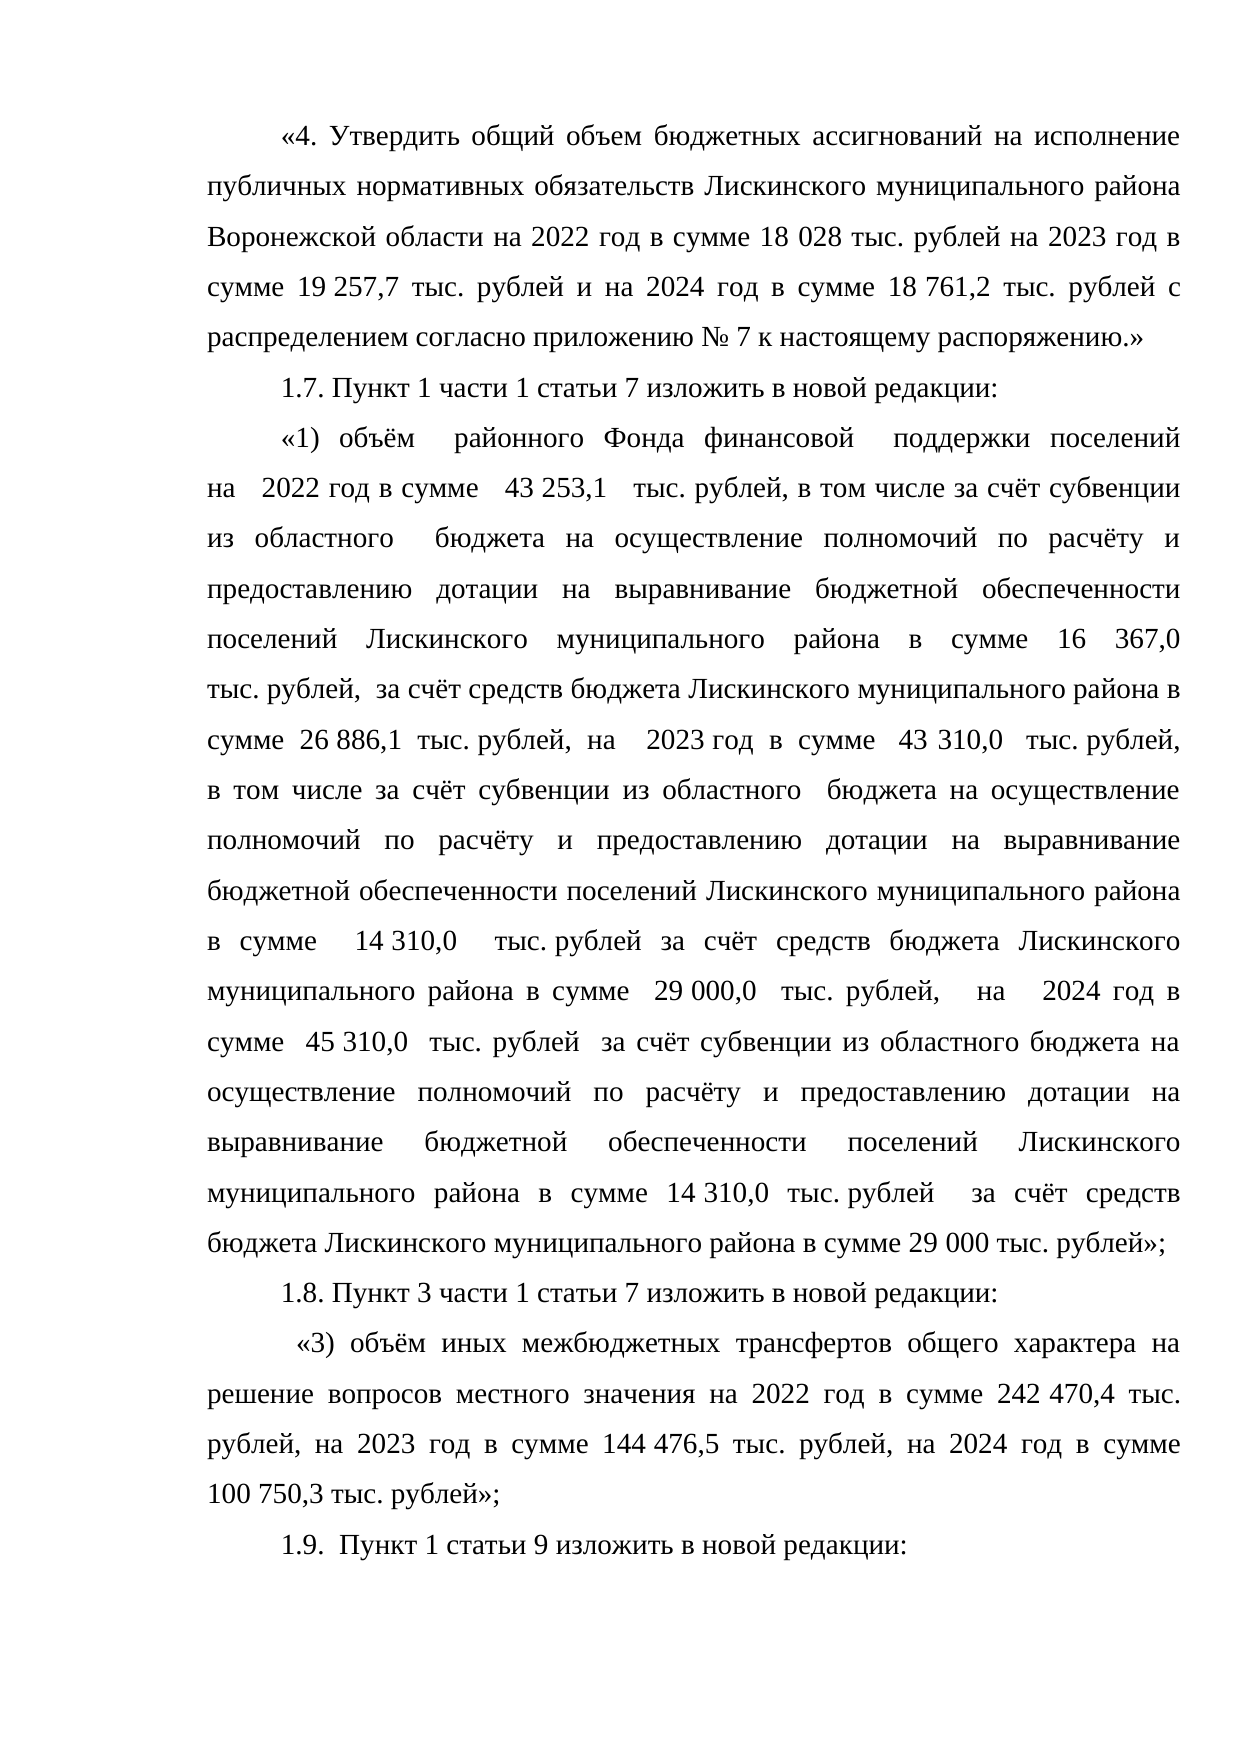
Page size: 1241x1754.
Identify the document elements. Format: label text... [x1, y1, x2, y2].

text 1.9. Пункт 1 статьи 9 изложить в новой редакции: [207, 1527, 1181, 1560]
text 1.8. Пункт 3 части 1 статьи 7 изложить в новой редакции: [207, 1275, 1181, 1309]
text «3) объём иных межбюджетных трансфертов общего характера на решение вопросов местного значения на 2022 год в сумме 242 470,4 тыс. рублей, на 2023 год в сумме 144 476,5 тыс. рублей, на 2024 год в сумме 100 750,3 тыс. рублей»; [207, 1326, 1181, 1510]
text «4. Утвердить общий объем бюджетных ассигнований на исполнение публичных нормативных обязательств Лискинского муниципального района Воронежской области на 2022 год в сумме 18 028 тыс. рублей на 2023 год в сумме 19 257,7 тыс. рублей и на 2024 год в сумме 18 761,2 тыс. рублей с распределением согласно приложению № 7 к настоящему распоряжению.» [207, 118, 1181, 353]
text «1) объём районного Фонда финансовой поддержки поселений на 2022 год в сумме 43 253,1 тыс. рублей, в том числе за счёт субвенции из областного бюджета на осуществление полномочий по расчёту и предоставлению дотации на выравнивание бюджетной обеспеченности поселений Лискинского муниципального района в сумме 16 367,0 тыс. рублей, за счёт средств бюджета Лискинского муниципального района в сумме 26 886,1 тыс. рублей, на 2023 год в сумме 43 310,0 тыс. рублей, в том числе за счёт субвенции из областного бюджета на осуществление полномочий по расчёту и предоставлению дотации на выравнивание бюджетной обеспеченности поселений Лискинского муниципального района в сумме 14 310,0 тыс. рублей за счёт средств бюджета Лискинского муниципального района в сумме 29 000,0 тыс. рублей, на 2024 год в сумме 45 310,0 тыс. рублей за счёт субвенции из областного бюджета на осуществление полномочий по расчёту и предоставлению дотации на выравнивание бюджетной обеспеченности поселений Лискинского муниципального района в сумме 14 310,0 тыс. рублей за счёт средств бюджета Лискинского муниципального района в сумме 29 000 тыс. рублей»; [207, 420, 1181, 1258]
text 1.7. Пункт 1 части 1 статьи 7 изложить в новой редакции: [207, 370, 1181, 403]
